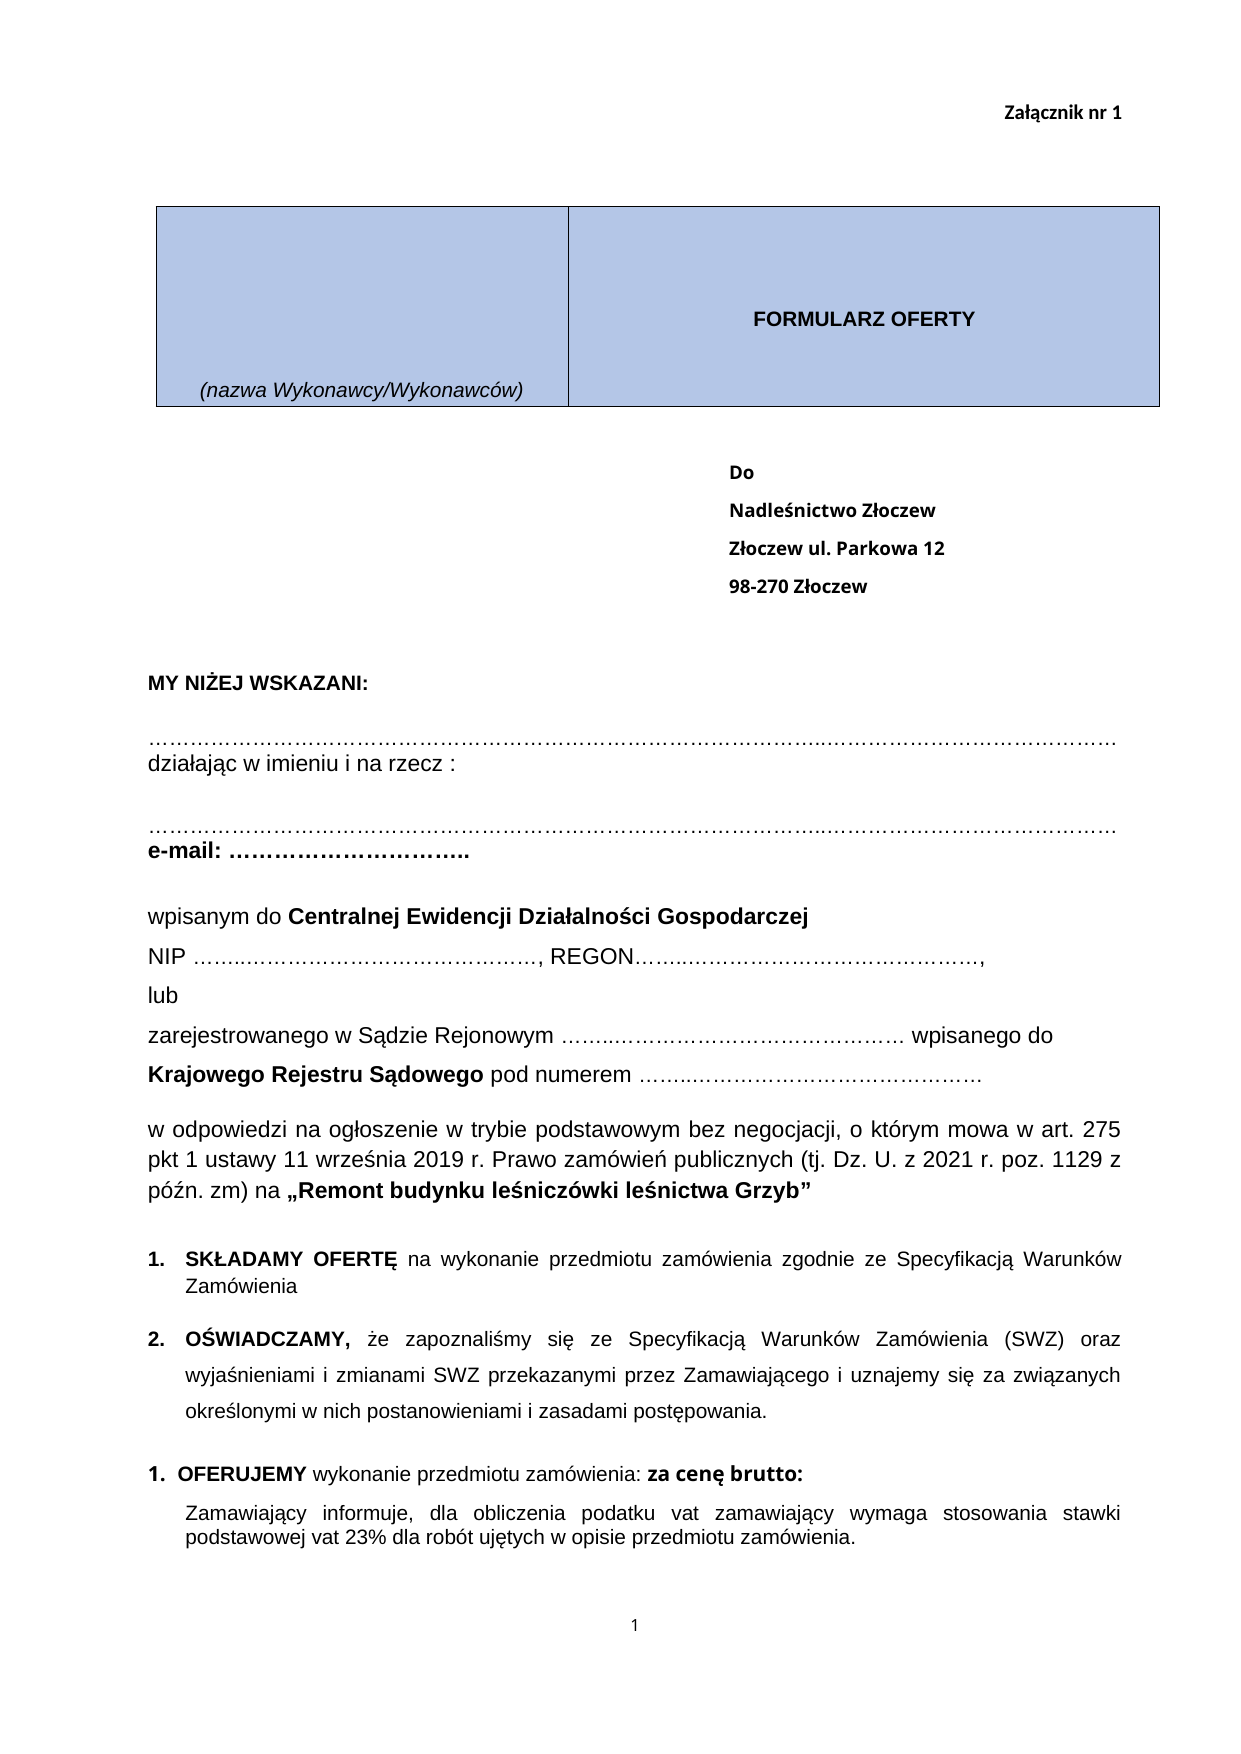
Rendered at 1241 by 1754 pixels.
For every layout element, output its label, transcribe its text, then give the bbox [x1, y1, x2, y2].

text ……………………………………………………………………………………..…………………………………… [148, 813, 1122, 837]
text wpisanym do Centralnej Ewidencji Działalności Gospodarczej [148, 903, 1122, 930]
text 98-270 Złoczew [729, 573, 1120, 599]
text Złoczew ul. Parkowa 12 [729, 536, 1120, 561]
text w odpowiedzi na ogłoszenie w trybie podstawowym bez negocjacji, o którym mowa w art. 275 pkt 1 ustawy 11 września 2019 r. Prawo zamówień publicznych (tj. Dz. U. z 2021 r. poz. 1129 z późn. zm) na „Remont budynku leśniczówki leśnictwa Grzyb” [148, 1116, 1122, 1203]
list OŚWIADCZAMY, że zapoznaliśmy się ze Specyfikacją Warunków Zamówienia (SWZ) oraz wyjaśnieniami i zmianami SWZ przekazanymi przez Zamawiającego i uznajemy się za związanych określonymi w nich postanowieniami i zasadami postępowania. [148, 1327, 1122, 1423]
text lub [148, 982, 1122, 1009]
text e-mail: ………………………….. [148, 837, 1122, 864]
table_header FORMULARZ OFERTY [569, 207, 1159, 406]
text NIP ……..……………………………………, REGON……..……………………………………, [148, 943, 1122, 969]
text MY NIŻEJ WSKAZANI: [148, 671, 1122, 695]
list OFERUJEMY wykonanie przedmiotu zamówienia: za cenę brutto: [148, 1459, 1122, 1488]
list SKŁADAMY OFERTĘ na wykonanie przedmiotu zamówienia zgodnie ze Specyfikacją Warunków Zamówienia [148, 1247, 1122, 1298]
text ……………………………………………………………………………………..…………………………………… [148, 726, 1122, 750]
text działając w imieniu i na rzecz : [148, 750, 1122, 776]
text zarejestrowanego w Sądzie Rejonowym ……..…………………………………… wpisanego do Krajowego Rejestru Sądowego pod numerem ……..…………………………………… [148, 1022, 1122, 1088]
text Do [729, 459, 1120, 485]
text Nadleśnictwo Złoczew [729, 497, 1120, 523]
table_header (nazwa Wykonawcy/Wykonawców) [157, 207, 568, 406]
text Zamawiający informuje, dla obliczenia podatku vat zamawiający wymaga stosowania stawki podstawowej vat 23% dla robót ujętych w opisie przedmiotu zamówienia. [185, 1501, 1122, 1548]
